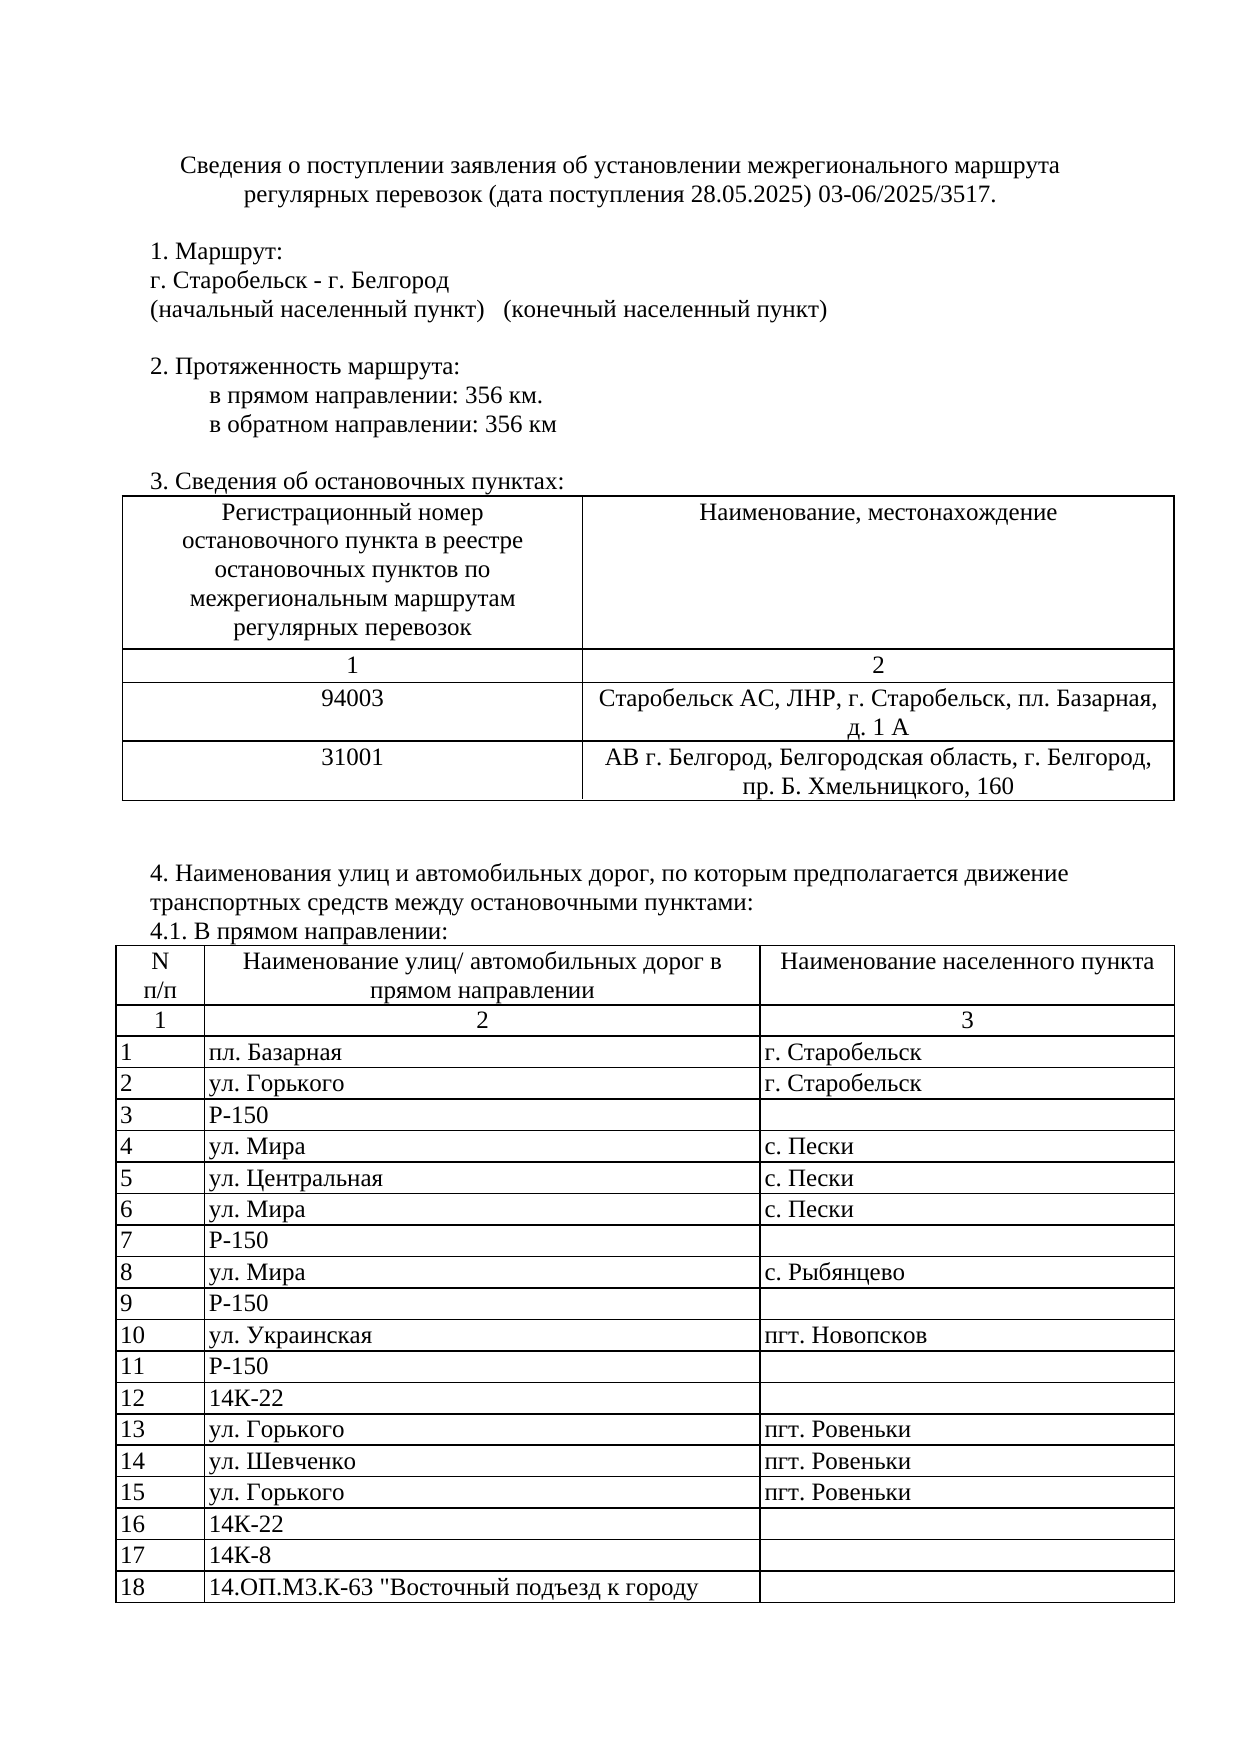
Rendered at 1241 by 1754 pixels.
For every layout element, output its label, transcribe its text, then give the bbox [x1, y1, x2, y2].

text в прямом направлении: 356 км. [150, 380, 1090, 409]
text 1. Маршрут: [150, 236, 1090, 265]
table_cell с. Пески [761, 1194, 1174, 1224]
table_cell [761, 1289, 1174, 1318]
table_cell 31001 [123, 742, 582, 799]
text 4. Наименования улиц и автомобильных дорог, по которым предполагается движение транспортных средств между остановочными пунктами: [150, 858, 1090, 916]
table_cell пгт. Ровеньки [761, 1415, 1174, 1444]
table_cell 6 [117, 1194, 204, 1224]
text 2. Протяженность маршрута: [150, 351, 1090, 380]
table_cell Р-150 [205, 1226, 759, 1256]
table_cell ул. Горького [205, 1068, 759, 1098]
table_cell пгт. Новопсков [761, 1320, 1174, 1350]
table_cell [761, 1100, 1174, 1130]
table_cell Р-150 [205, 1289, 759, 1318]
table_cell 7 [117, 1226, 204, 1256]
table_cell ул. Мира [205, 1257, 759, 1287]
table_cell г. Старобельск [761, 1068, 1174, 1098]
table_cell 10 [117, 1320, 204, 1350]
table_cell ул. Шевченко [205, 1446, 759, 1476]
table_cell 8 [117, 1257, 204, 1287]
table_cell с. Пески [761, 1131, 1174, 1161]
table_cell 2 [583, 650, 1173, 681]
table_cell Старобельск АС, ЛНР, г. Старобельск, пл. Базарная, д. 1 А [583, 683, 1173, 740]
table_cell ул. Горького [205, 1415, 759, 1444]
table_cell 2 [117, 1068, 204, 1098]
table_cell ул. Мира [205, 1194, 759, 1224]
table_cell АВ г. Белгород, Белгородская область, г. Белгород, пр. Б. Хмельницкого, 160 [583, 742, 1173, 799]
table_cell пгт. Ровеньки [761, 1477, 1174, 1507]
table_header Наименование улиц/ автомобильных дорог в прямом направлении [205, 946, 759, 1004]
table_header Наименование населенного пункта [761, 946, 1174, 1004]
text г. Старобельск - г. Белгород [150, 265, 1090, 294]
table_cell с. Пески [761, 1163, 1174, 1193]
table_cell с. Рыбянцево [761, 1257, 1174, 1287]
table_cell 16 [117, 1509, 204, 1539]
table_header N п/п [117, 946, 204, 1004]
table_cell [205, 1572, 759, 1602]
table_cell 14К-22 [205, 1383, 759, 1413]
table_header Регистрационный номер остановочного пункта в реестре остановочных пунктов по межрегиональным маршрутам регулярных перевозок [123, 497, 582, 648]
table_cell ул. Мира [205, 1131, 759, 1161]
table_cell [761, 1383, 1174, 1413]
table_cell [761, 1572, 1174, 1602]
table_cell 3 [117, 1100, 204, 1130]
table_cell 2 [205, 1006, 759, 1035]
table_cell 13 [117, 1415, 204, 1444]
table_cell 15 [117, 1477, 204, 1507]
table_cell Р-150 [205, 1100, 759, 1130]
table_cell 5 [117, 1163, 204, 1193]
text 4.1. В прямом направлении: [150, 916, 1090, 945]
table_cell 94003 [123, 683, 582, 740]
table_cell ул. Горького [205, 1477, 759, 1507]
table_cell ул. Украинская [205, 1320, 759, 1350]
table_cell 3 [761, 1006, 1174, 1035]
table_cell 14К-8 [205, 1540, 759, 1570]
text в обратном направлении: 356 км [150, 409, 1090, 437]
table_cell ул. Центральная [205, 1163, 759, 1193]
table_cell 1 [117, 1037, 204, 1067]
table_cell 17 [117, 1540, 204, 1570]
table_cell 4 [117, 1131, 204, 1161]
table_cell [761, 1226, 1174, 1256]
table_cell г. Старобельск [761, 1037, 1174, 1067]
table_cell [761, 1352, 1174, 1381]
table_cell 14К-22 [205, 1509, 759, 1539]
table_cell 9 [117, 1289, 204, 1318]
text 3. Сведения об остановочных пунктах: [150, 466, 1090, 495]
table_header Наименование, местонахождение [583, 497, 1173, 648]
table_cell [761, 1540, 1174, 1570]
text (начальный населенный пункт) (конечный населенный пункт) [150, 294, 1090, 322]
table_cell [761, 1509, 1174, 1539]
table_cell 11 [117, 1352, 204, 1381]
table_cell 12 [117, 1383, 204, 1413]
table_cell пгт. Ровеньки [761, 1446, 1174, 1476]
table_cell Р-150 [205, 1352, 759, 1381]
table_cell пл. Базарная [205, 1037, 759, 1067]
table_cell 1 [117, 1006, 204, 1035]
table_cell 18 [117, 1572, 204, 1602]
table_cell 1 [123, 650, 582, 681]
text Сведения о поступлении заявления об установлении межрегионального маршрута регулярных перевозок (дата поступления 28.05.2025) 03-06/2025/3517. [150, 150, 1090, 207]
table_cell 14 [117, 1446, 204, 1476]
